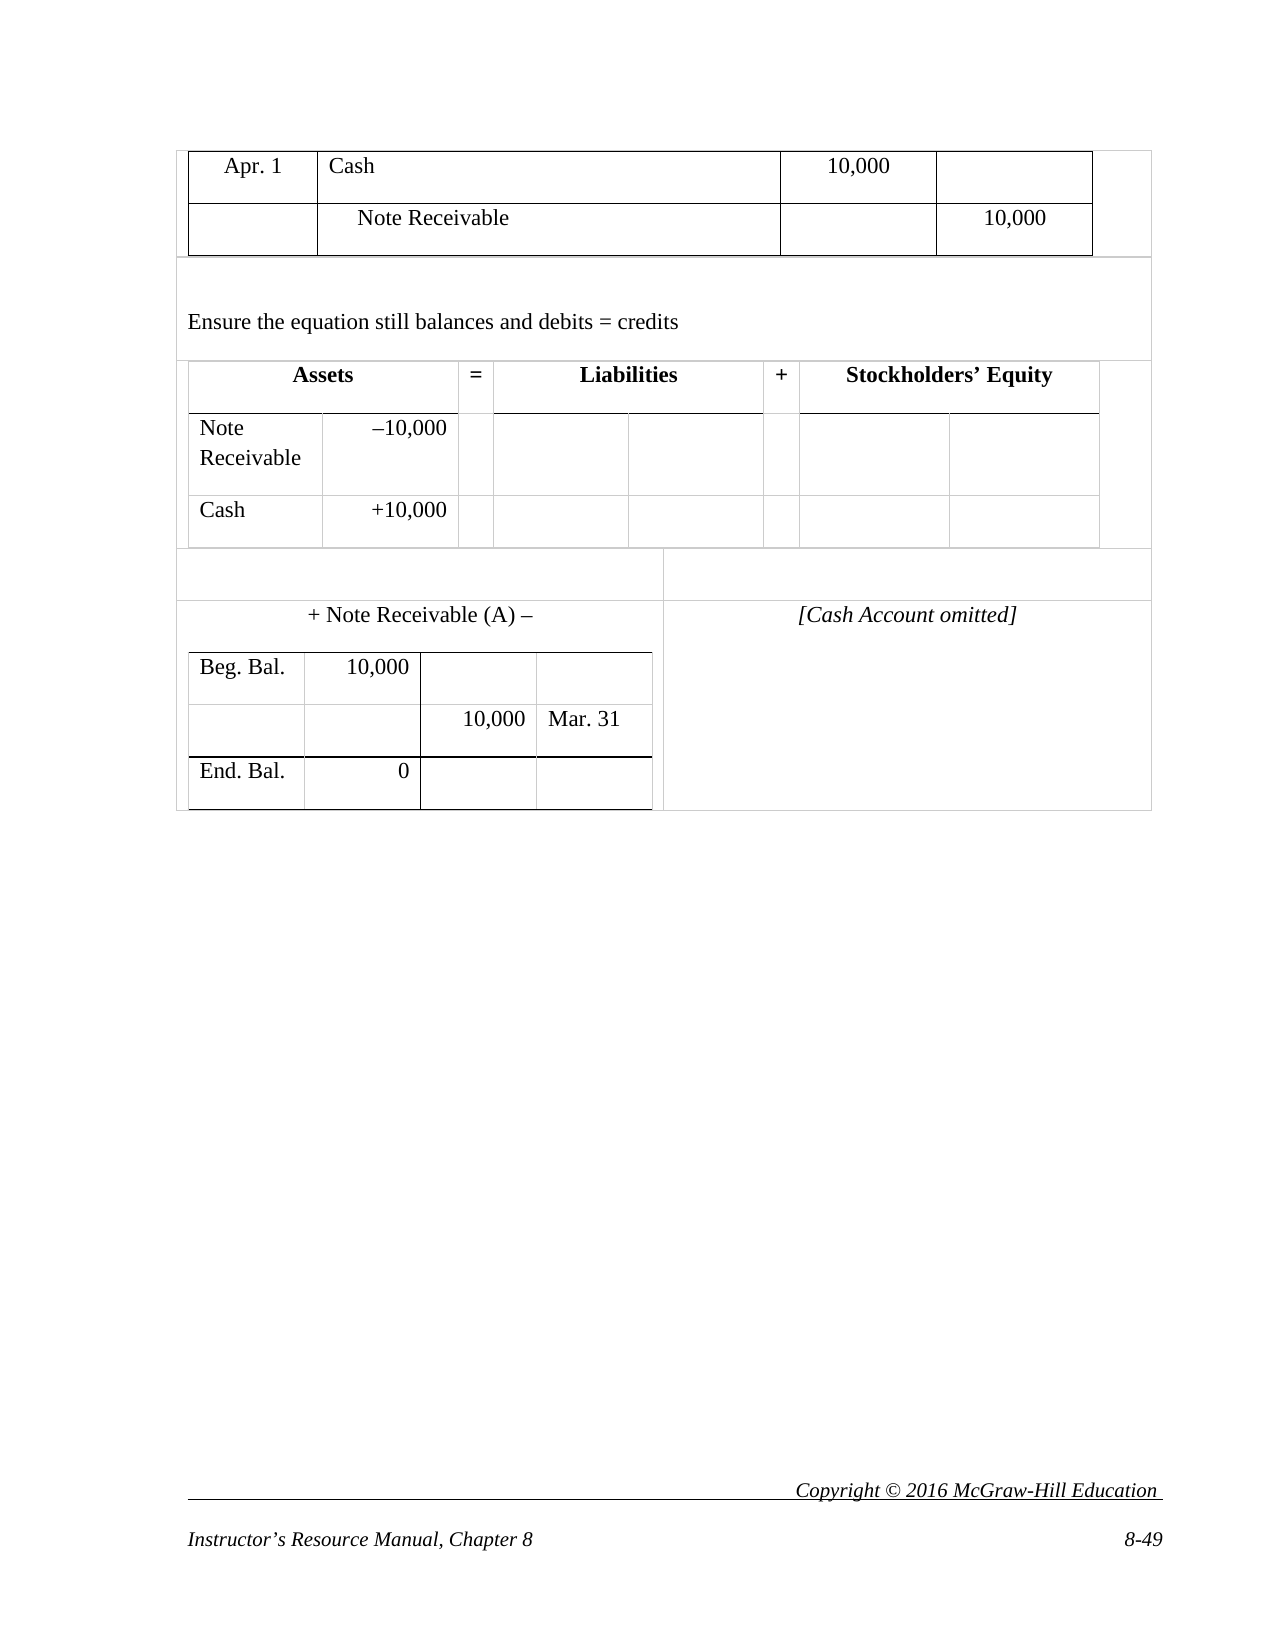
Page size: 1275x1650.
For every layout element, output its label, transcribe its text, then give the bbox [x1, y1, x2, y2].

table_cell [189, 362, 458, 413]
table_cell [664, 549, 1151, 600]
table_header [318, 152, 780, 203]
table_cell [1100, 361, 1151, 548]
table_cell [800, 414, 949, 495]
table_cell + Note Receivable (A) – [177, 601, 663, 810]
table_header [1093, 151, 1151, 256]
table_header [318, 204, 780, 255]
table_cell [177, 549, 663, 600]
table_header [189, 152, 317, 203]
table_cell [459, 496, 493, 547]
table_cell [629, 414, 763, 495]
table_header [781, 152, 936, 203]
table_cell [950, 414, 1099, 495]
table_cell [189, 414, 322, 495]
table_cell [323, 414, 458, 495]
table_cell [494, 414, 628, 495]
table_cell [764, 496, 799, 547]
table_cell [950, 496, 1099, 547]
table_cell [800, 362, 1099, 413]
table_cell [629, 496, 763, 547]
table_cell [764, 414, 799, 495]
table_cell [Cash Account omitted] [664, 601, 1151, 810]
table_cell [494, 362, 763, 413]
table_header [177, 151, 188, 256]
table_cell [764, 362, 799, 413]
table_cell [459, 414, 493, 495]
table_header [189, 204, 317, 255]
table_header [937, 204, 1092, 255]
table_cell [189, 496, 322, 547]
table_cell [800, 496, 949, 547]
table_header [781, 204, 936, 255]
table_header [937, 152, 1092, 203]
table_cell [459, 362, 493, 413]
table_cell Ensure the equation still balances and debits = credits [177, 258, 1151, 359]
table_cell [177, 361, 188, 548]
table_cell [323, 496, 458, 547]
table_cell [494, 496, 628, 547]
